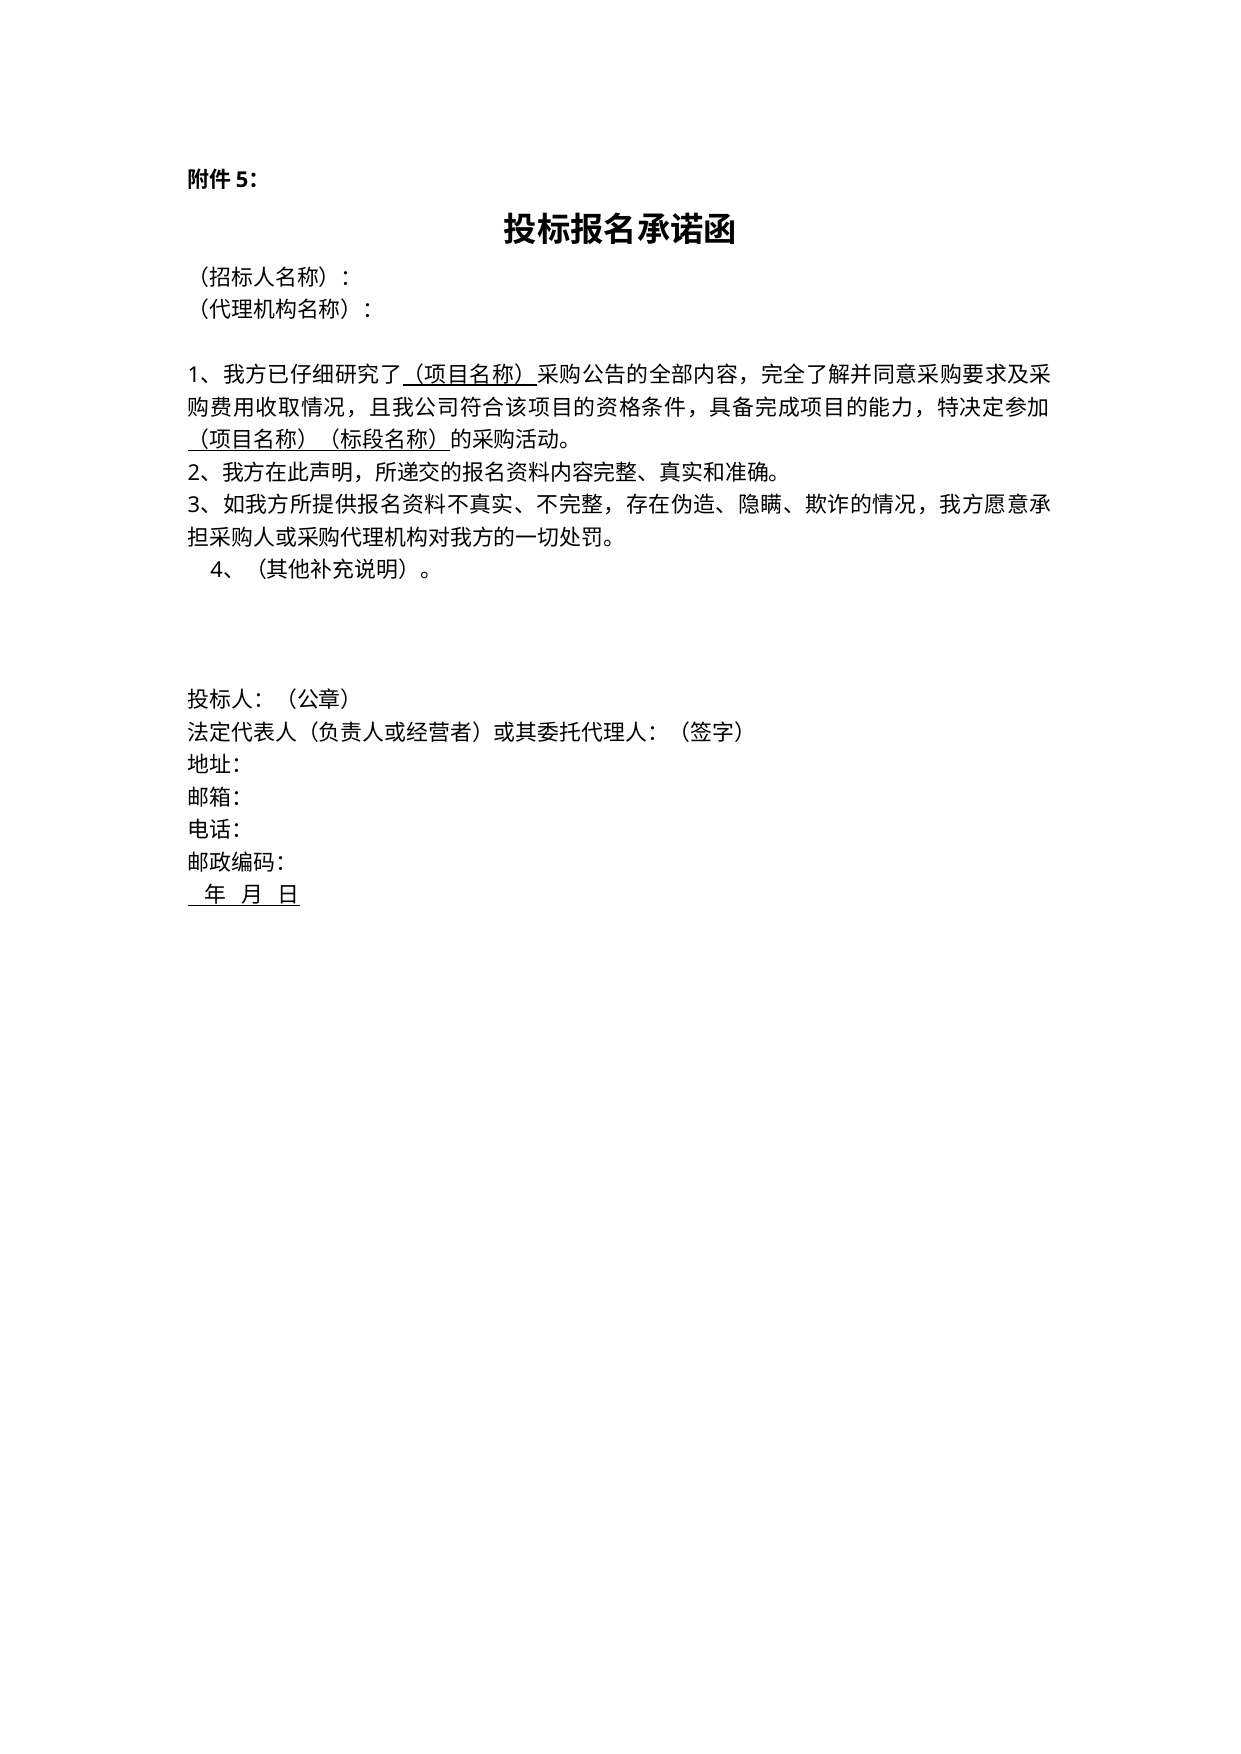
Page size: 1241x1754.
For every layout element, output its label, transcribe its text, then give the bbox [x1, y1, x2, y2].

text 投标人：（公章） [187, 682, 1053, 714]
text 地址： [187, 747, 1053, 779]
text 邮政编码： [187, 844, 1053, 877]
text 附件5： [187, 162, 1053, 194]
text 年 月 日 [187, 877, 1053, 909]
text 电话： [187, 812, 1053, 844]
text 3、如我方所提供报名资料不真实、不完整，存在伪造、隐瞒、欺诈的情况，我方愿意承担采购人或采购代理机构对我方的一切处罚。 [187, 487, 1053, 552]
text 投标报名承诺函 [187, 194, 1053, 259]
text （招标人名称）： [187, 259, 1053, 292]
text 4、（其他补充说明）。 [187, 552, 1053, 584]
text 法定代表人（负责人或经营者）或其委托代理人：（签字） [187, 714, 1053, 747]
text 1、我方已仔细研究了（项目名称）采购公告的全部内容，完全了解并同意采购要求及采购费用收取情况，且我公司符合该项目的资格条件，具备完成项目的能力，特决定参加（项目名称）（标段名称）的采购活动。 [187, 357, 1053, 454]
text 2、我方在此声明，所递交的报名资料内容完整、真实和准确。 [187, 454, 1053, 487]
text 邮箱： [187, 779, 1053, 812]
text （代理机构名称）： [187, 292, 1053, 324]
